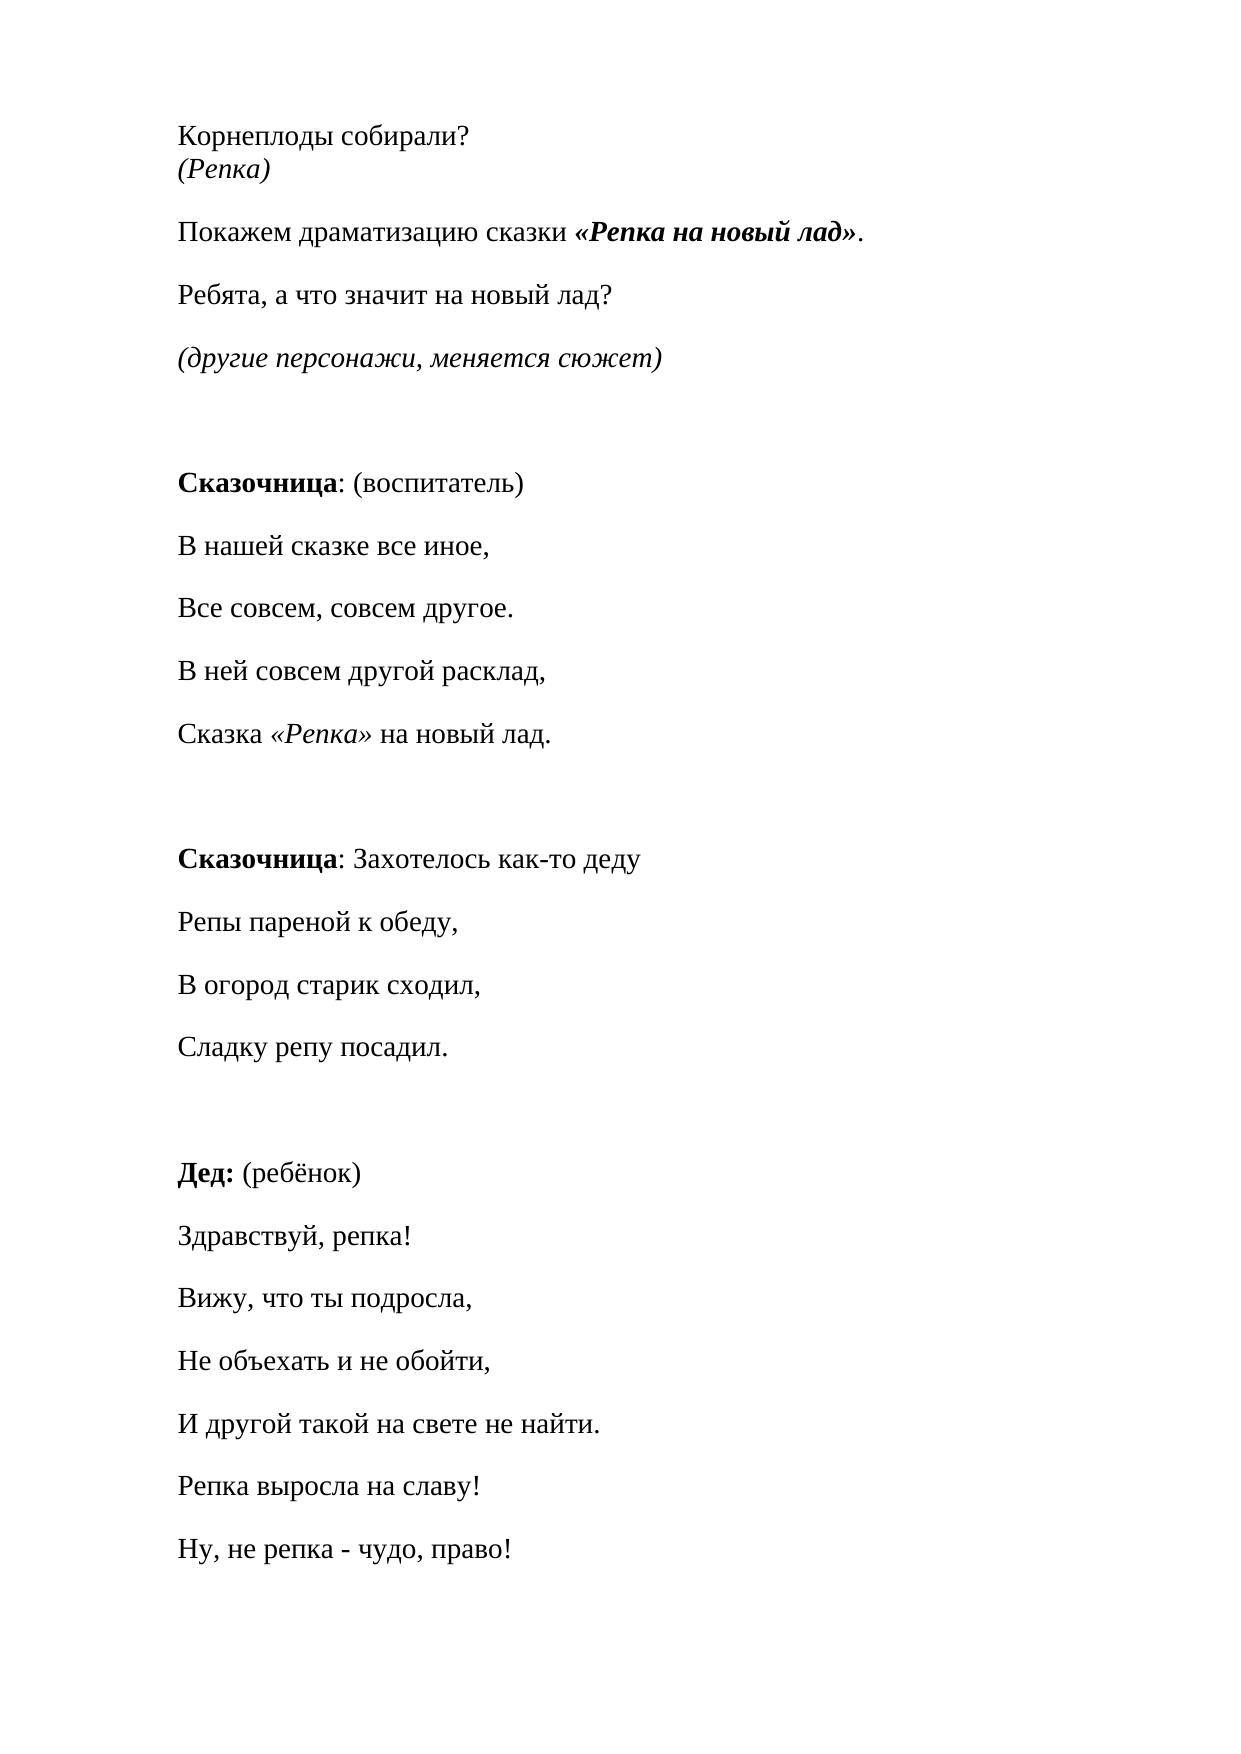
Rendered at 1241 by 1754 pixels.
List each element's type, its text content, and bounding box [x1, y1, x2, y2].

text В огород старик сходил, [177, 967, 1152, 1000]
text В нашей сказке все иное, [177, 528, 1152, 561]
text Сказка «Репка» на новый лад. [177, 716, 1152, 749]
text В ней совсем другой расклад, [177, 653, 1152, 687]
text Сладку репу посадил. [177, 1029, 1152, 1063]
text Сказочница: (воспитатель) [177, 465, 1152, 499]
text Не объехать и не обойти, [177, 1343, 1152, 1377]
text Сказочница: Захотелось как-то деду [177, 841, 1152, 875]
text Вижу, что ты подросла, [177, 1280, 1152, 1314]
text Репы пареной к обеду, [177, 904, 1152, 938]
text Здравствуй, репка! [177, 1218, 1152, 1251]
text Репка выросла на славу! [177, 1468, 1152, 1502]
text Дед: (ребёнок) [177, 1155, 1152, 1188]
text Покажем драматизацию сказки «Репка на новый лад». [177, 214, 1152, 248]
text Ну, не репка - чудо, право! [177, 1531, 1152, 1565]
text И другой такой на свете не найти. [177, 1406, 1152, 1439]
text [177, 118, 1152, 185]
text Все совсем, совсем другое. [177, 591, 1152, 624]
text (другие персонажи, меняется сюжет) [177, 340, 1152, 373]
text Ребята, а что значит на новый лад? [177, 277, 1152, 311]
